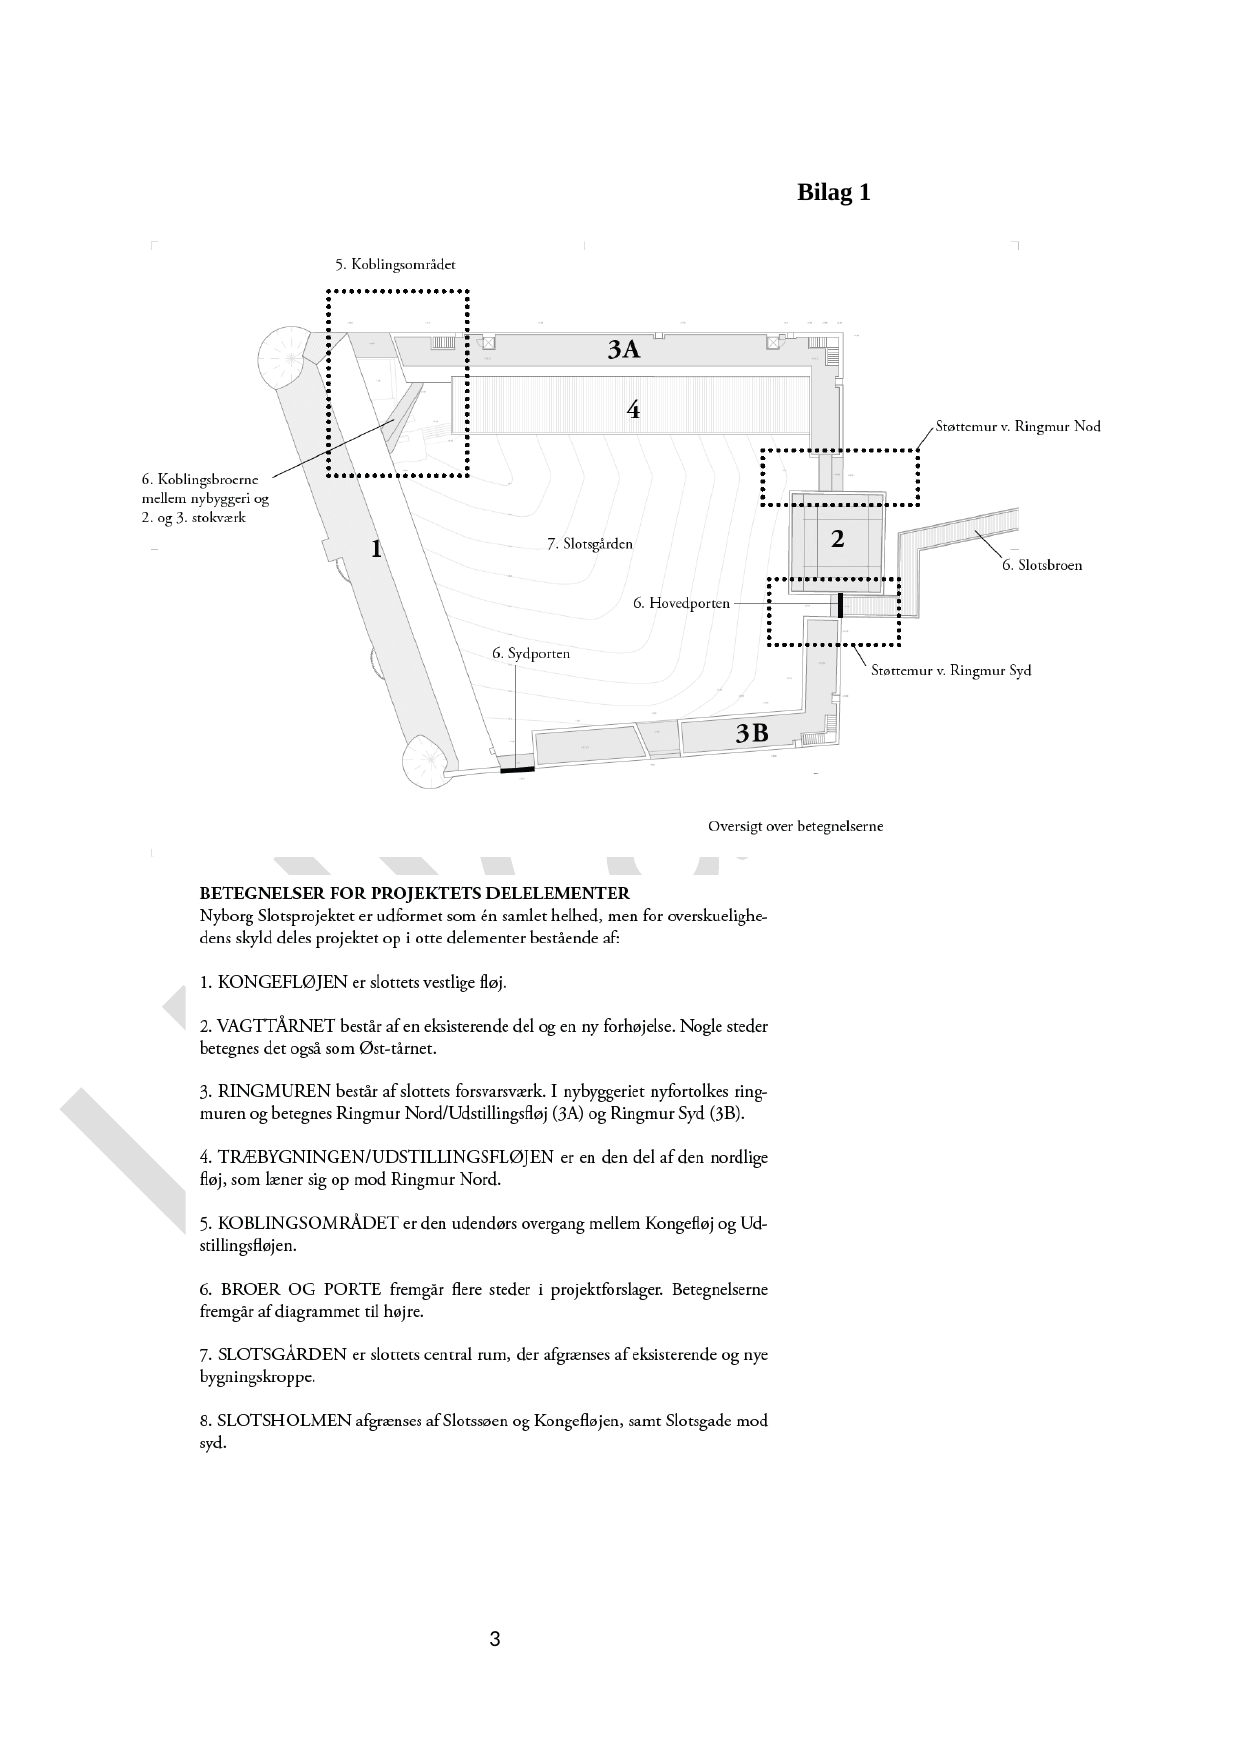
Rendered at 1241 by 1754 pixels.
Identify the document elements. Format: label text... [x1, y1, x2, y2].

picture [118, 225, 1123, 857]
picture [185, 875, 804, 1467]
text Bilag 1 [118, 177, 871, 206]
